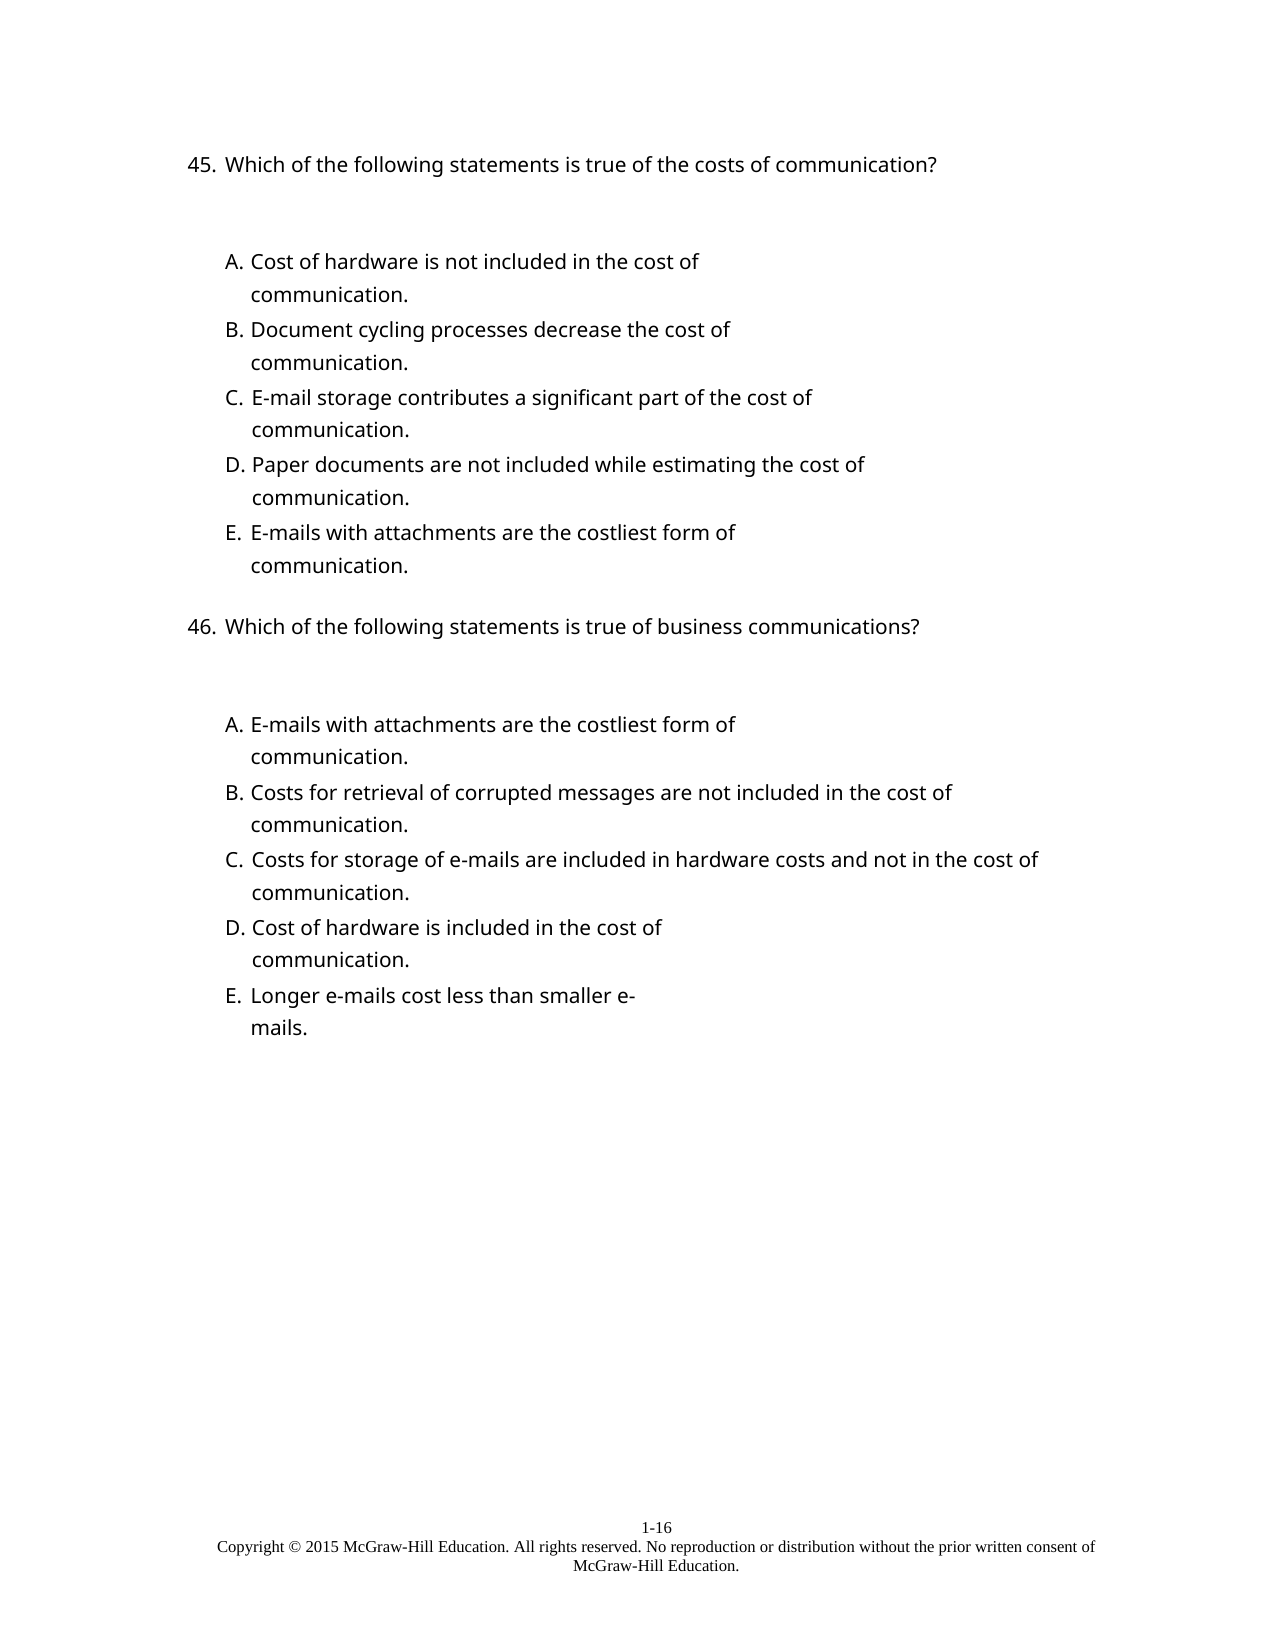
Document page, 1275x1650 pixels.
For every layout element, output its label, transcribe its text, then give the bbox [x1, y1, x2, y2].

table_header 45. [188, 150, 225, 583]
table_header 46. [188, 613, 225, 1046]
table_header Which of the following statements is true of the costs of communication? [225, 150, 1125, 583]
table_header Which of the following statements is true of business communications? [225, 613, 1125, 1046]
